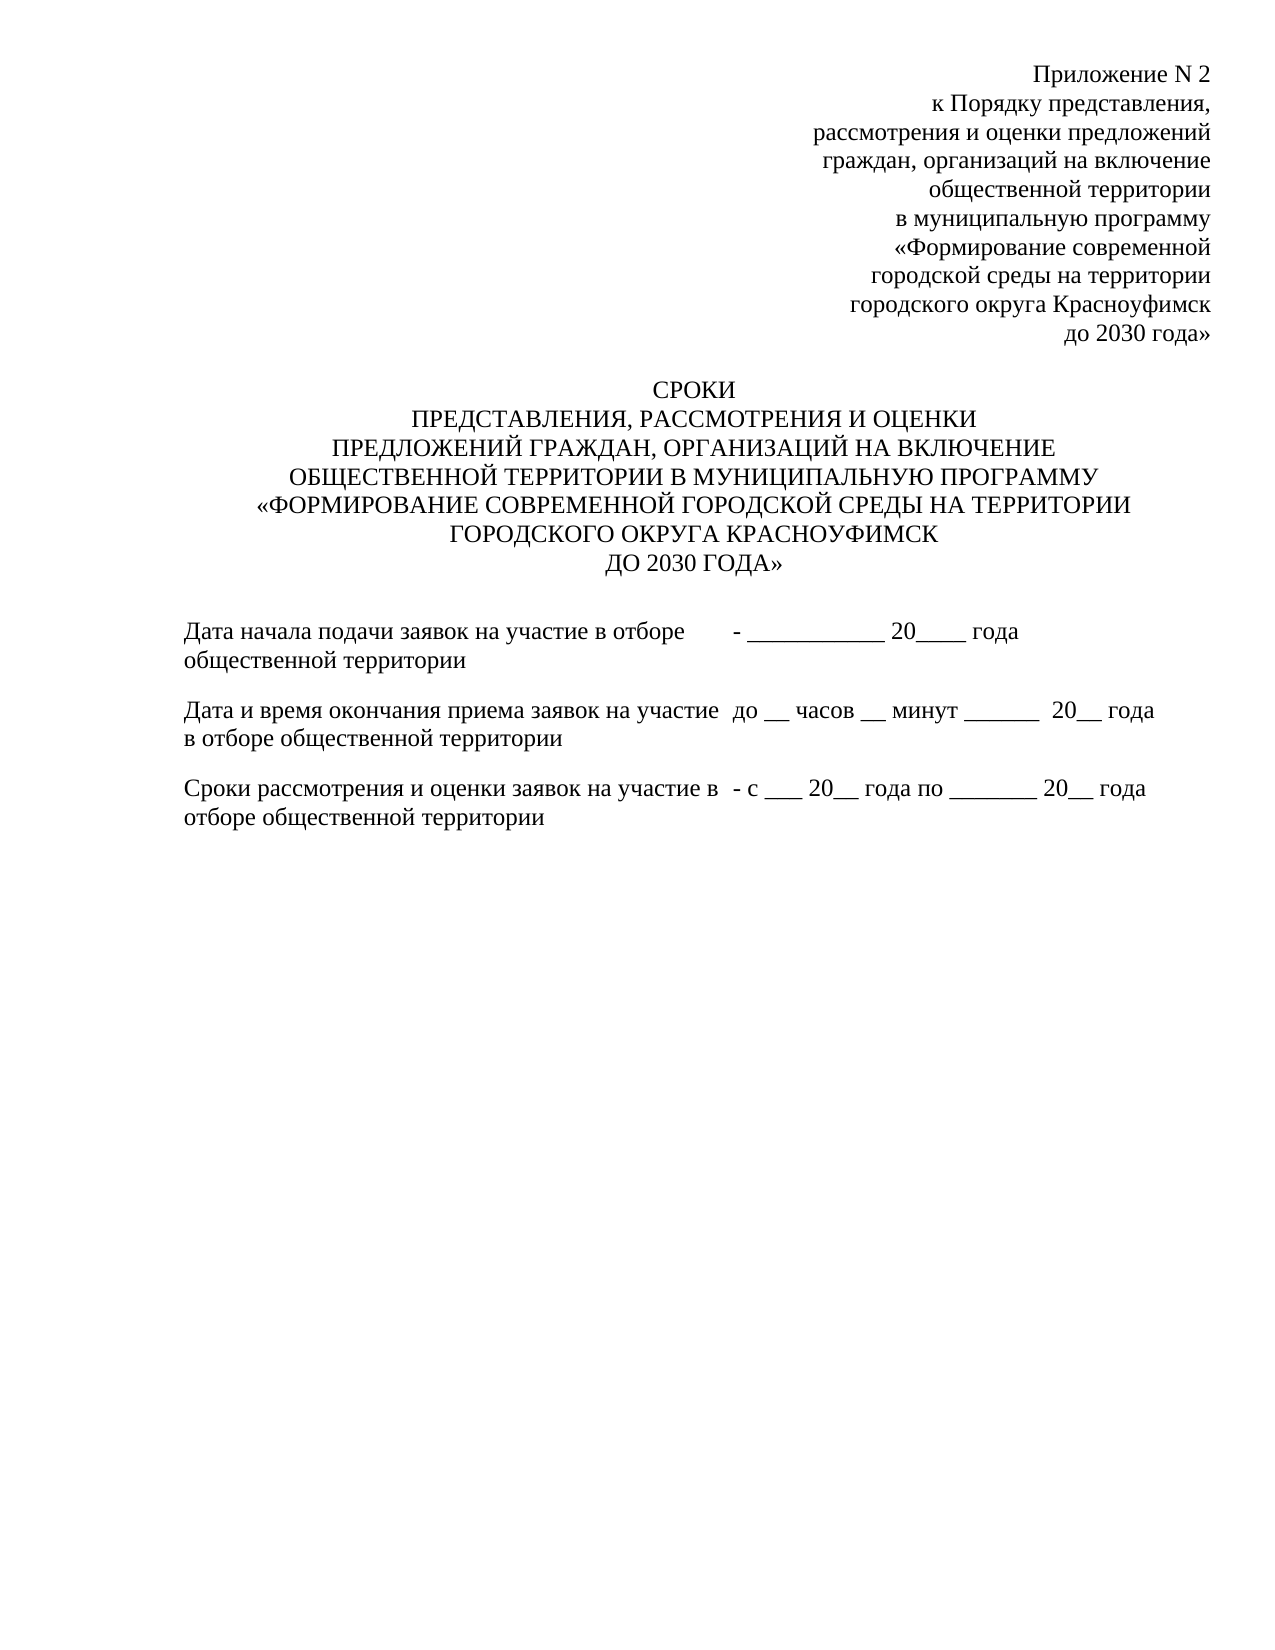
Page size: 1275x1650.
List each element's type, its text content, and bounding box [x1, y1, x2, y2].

text СРОКИ [177, 375, 1211, 404]
text «Формирование современной [177, 232, 1211, 260]
table_cell до __ часов __ минут ______ 20__ года [726, 684, 1188, 763]
text ОБЩЕСТВЕННОЙ ТЕРРИТОРИИ В МУНИЦИПАЛЬНУЮ ПРОГРАММУ [177, 462, 1211, 490]
text рассмотрения и оценки предложений [177, 117, 1211, 145]
text граждан, организаций на включение [177, 145, 1211, 174]
table_cell Дата и время окончания приема заявок на участие в отборе общественной территории [177, 684, 726, 763]
text общественной территории [177, 174, 1211, 203]
text до 2030 года» [177, 318, 1211, 347]
table_cell - с ___ 20__ года по _______ 20__ года [726, 763, 1188, 842]
table_header Дата начала подачи заявок на участие в отборе общественной территории [177, 605, 726, 684]
text ПРЕДСТАВЛЕНИЯ, РАССМОТРЕНИЯ И ОЦЕНКИ [177, 404, 1211, 433]
text городского округа Красноуфимск [177, 289, 1211, 318]
text ГОРОДСКОГО ОКРУГА КРАСНОУФИМСК [177, 519, 1211, 548]
text Приложение N 2 [177, 59, 1211, 88]
text в муниципальную программу [177, 203, 1211, 232]
text городской среды на территории [177, 260, 1211, 289]
text «ФОРМИРОВАНИЕ СОВРЕМЕННОЙ ГОРОДСКОЙ СРЕДЫ НА ТЕРРИТОРИИ [177, 490, 1211, 519]
text ДО 2030 ГОДА» [177, 548, 1211, 577]
table_cell Сроки рассмотрения и оценки заявок на участие в отборе общественной территории [177, 763, 726, 842]
text ПРЕДЛОЖЕНИЙ ГРАЖДАН, ОРГАНИЗАЦИЙ НА ВКЛЮЧЕНИЕ [177, 433, 1211, 462]
text к Порядку представления, [177, 88, 1211, 117]
table_header - ___________ 20____ года [726, 605, 1188, 684]
